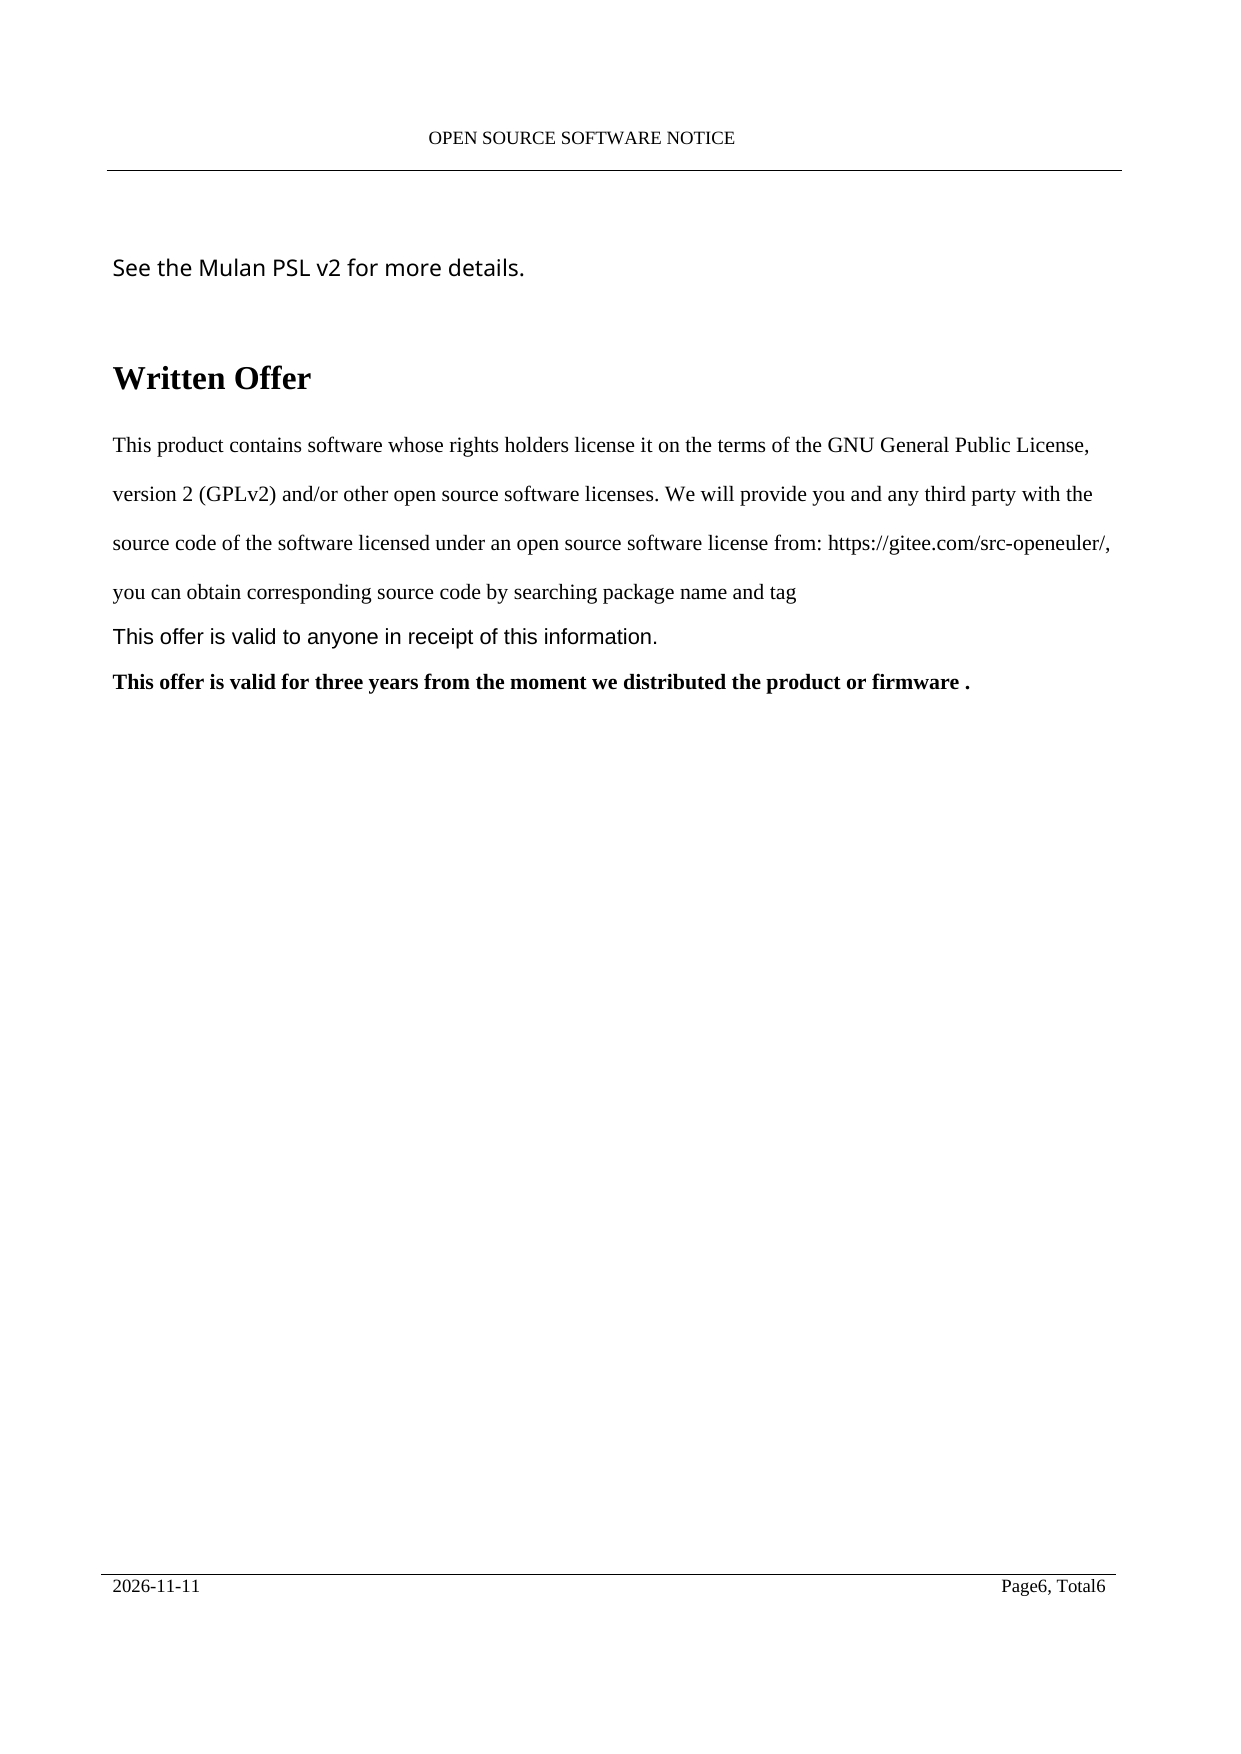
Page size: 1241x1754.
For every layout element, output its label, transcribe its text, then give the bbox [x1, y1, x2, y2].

text Written Offer [112, 345, 1128, 410]
text See the Mulan PSL v2 for more details. [112, 251, 1128, 284]
text This offer is valid to anyone in receipt of this information. [112, 620, 1128, 653]
text This product contains software whose rights holders license it on the terms of the GNU General Public License, version 2 (GPLv2) and/or other open source software licenses. We will provide you and any third party with the source code of the software licensed under an open source software license from: https://gitee.com/src-openeuler/, you can obtain corresponding source code by searching package name and tag [112, 429, 1128, 608]
text This offer is valid for three years from the moment we distributed the product or firmware . [112, 665, 1128, 698]
